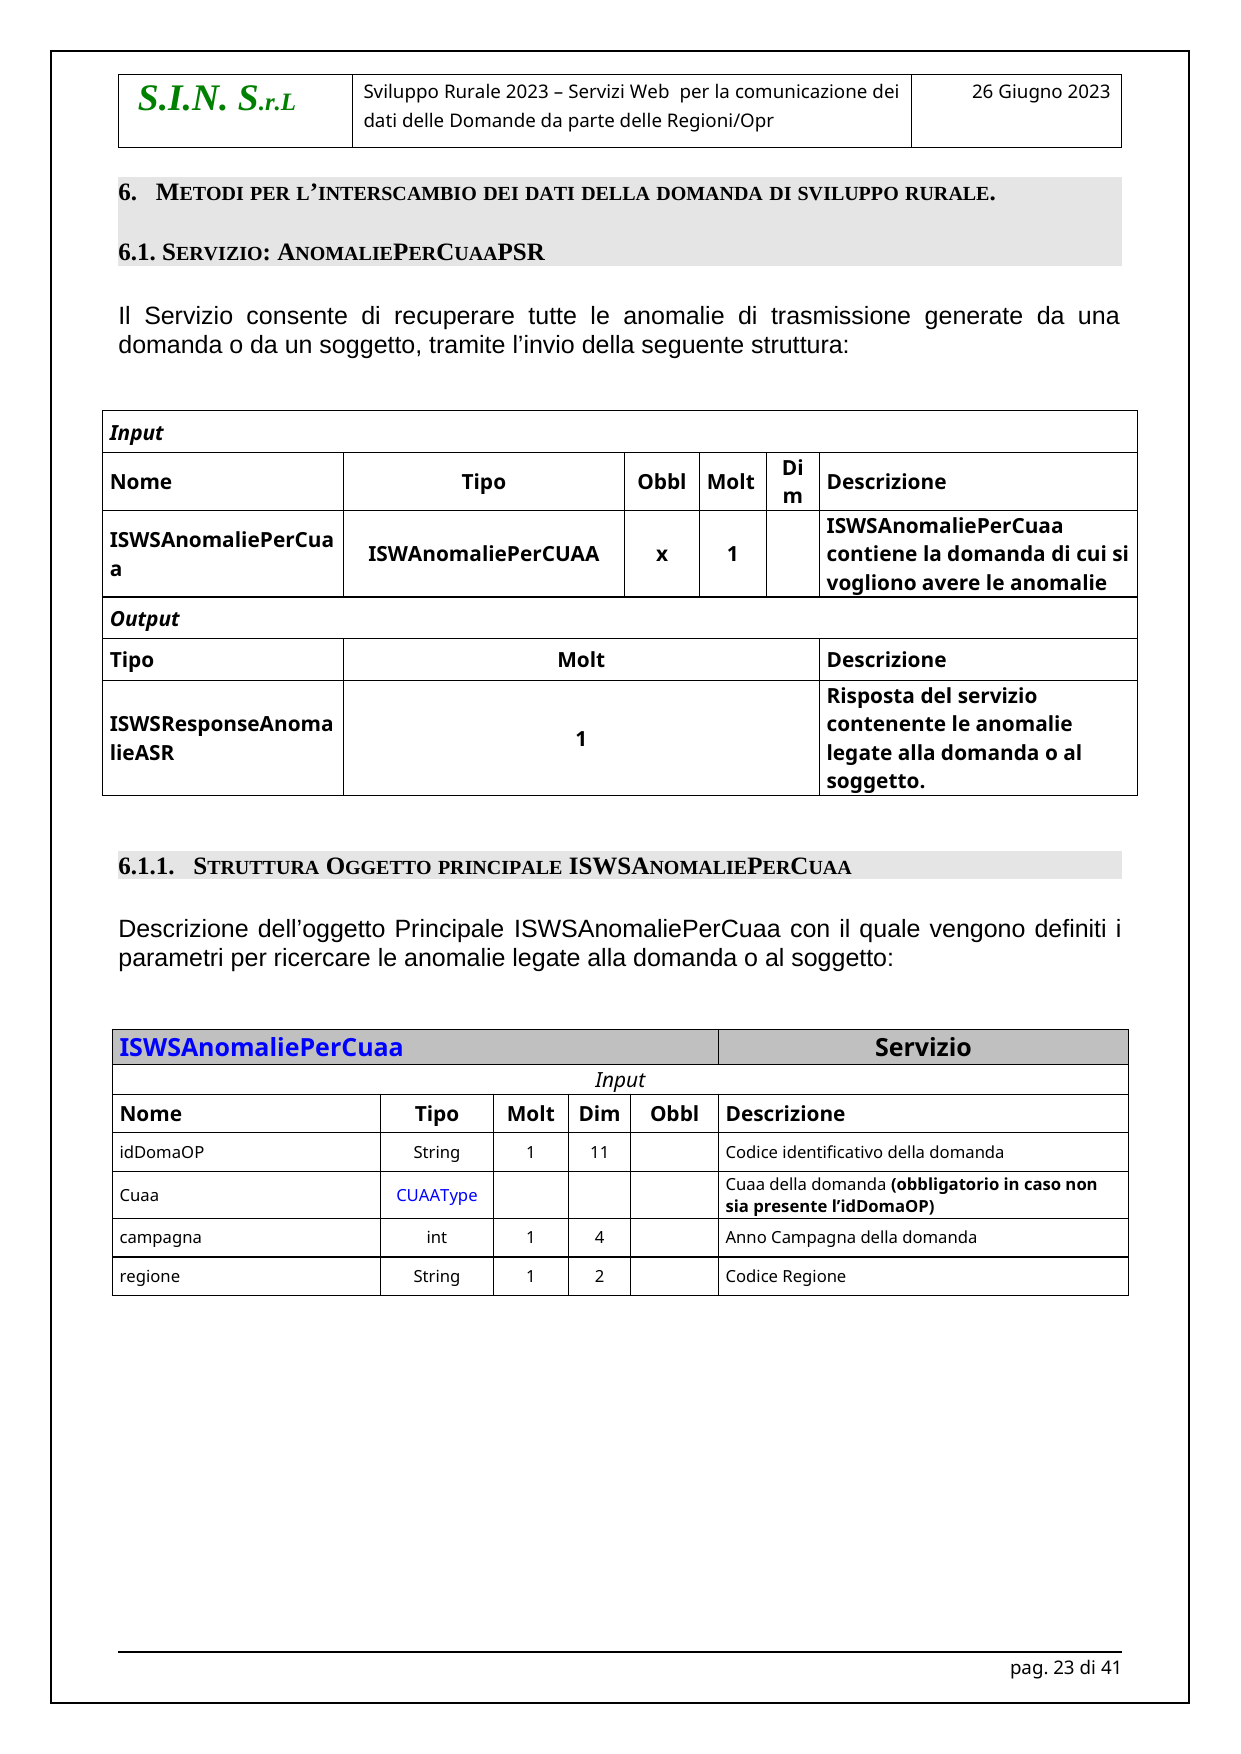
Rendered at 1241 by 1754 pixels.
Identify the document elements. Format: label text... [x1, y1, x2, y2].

table_cell CUAAType [381, 1172, 493, 1218]
table_cell [631, 1172, 718, 1218]
table_cell Tipo [103, 639, 343, 680]
table_cell [569, 1172, 630, 1218]
table_cell Molt [700, 453, 766, 510]
table_cell Obbl [625, 453, 699, 510]
table_cell Molt [344, 639, 819, 680]
table_cell Anno Campagna della domanda [719, 1219, 1128, 1256]
table_cell [494, 1172, 568, 1218]
table_cell ISWSAnomaliePerCuaa [103, 511, 343, 596]
table_cell ISWSAnomaliePerCuaa contiene la domanda di cui si vogliono avere le anomalie [820, 511, 1137, 596]
list Servizio: AnomaliePerCuaaPSR [118, 237, 1122, 266]
table_cell Cuaa della domanda (obbligatorio in caso non sia presente l’idDomaOP) [719, 1172, 1128, 1218]
list Metodi per l’interscambio dei dati della domanda di sviluppo rurale. [118, 177, 1122, 206]
table_cell int [381, 1219, 493, 1256]
table_cell 1 [494, 1258, 568, 1295]
table_cell Nome [113, 1095, 380, 1132]
table_cell x [625, 511, 699, 596]
table_cell regione [113, 1258, 380, 1295]
table_cell Obbl [631, 1095, 718, 1132]
table_cell 1 [494, 1133, 568, 1171]
table_cell 11 [569, 1133, 630, 1171]
list Descrizione dell’oggetto Principale ISWSAnomaliePerCuaa con il quale vengono definiti i parametri per ricercare le anomalie legate alla domanda o al soggetto: [118, 914, 1122, 972]
table_header Input [103, 411, 1137, 452]
table_cell Dim [569, 1095, 630, 1132]
table_cell Dim [767, 453, 819, 510]
table_cell Nome [103, 453, 343, 510]
table_cell 4 [569, 1219, 630, 1256]
table_cell Risposta del servizio contenente le anomalie legate alla domanda o al soggetto. [820, 681, 1137, 795]
table_header Servizio [719, 1030, 1128, 1064]
table_cell Output [103, 598, 1137, 638]
table_cell 2 [569, 1258, 630, 1295]
table_cell 1 [700, 511, 766, 596]
table_cell Descrizione [820, 453, 1137, 510]
table_cell Codice identificativo della domanda [719, 1133, 1128, 1171]
table_cell Codice Regione [719, 1258, 1128, 1295]
table_cell ISWSResponseAnomalieASR [103, 681, 343, 795]
table_cell Cuaa [113, 1172, 380, 1218]
table_cell Input [113, 1065, 1128, 1093]
table_cell [767, 511, 819, 596]
list Struttura Oggetto principale ISWSAnomaliePerCuaa [118, 851, 1122, 879]
table_cell idDomaOP [113, 1133, 380, 1171]
table_cell Molt [494, 1095, 568, 1132]
table_cell ISWAnomaliePerCUAA [344, 511, 624, 596]
table_cell String [381, 1258, 493, 1295]
table_cell [631, 1219, 718, 1256]
table_cell 1 [344, 681, 819, 795]
table_cell Descrizione [719, 1095, 1128, 1132]
table_cell [631, 1258, 718, 1295]
list Il Servizio consente di recuperare tutte le anomalie di trasmissione generate da una domanda o da un soggetto, tramite l’invio della seguente struttura: [118, 301, 1122, 358]
table_cell Tipo [344, 453, 624, 510]
table_header ISWSAnomaliePerCuaa [113, 1030, 718, 1064]
table_cell campagna [113, 1219, 380, 1256]
table_cell [631, 1133, 718, 1171]
table_cell Tipo [381, 1095, 493, 1132]
table_cell Descrizione [820, 639, 1137, 680]
table_cell String [381, 1133, 493, 1171]
table_cell 1 [494, 1219, 568, 1256]
